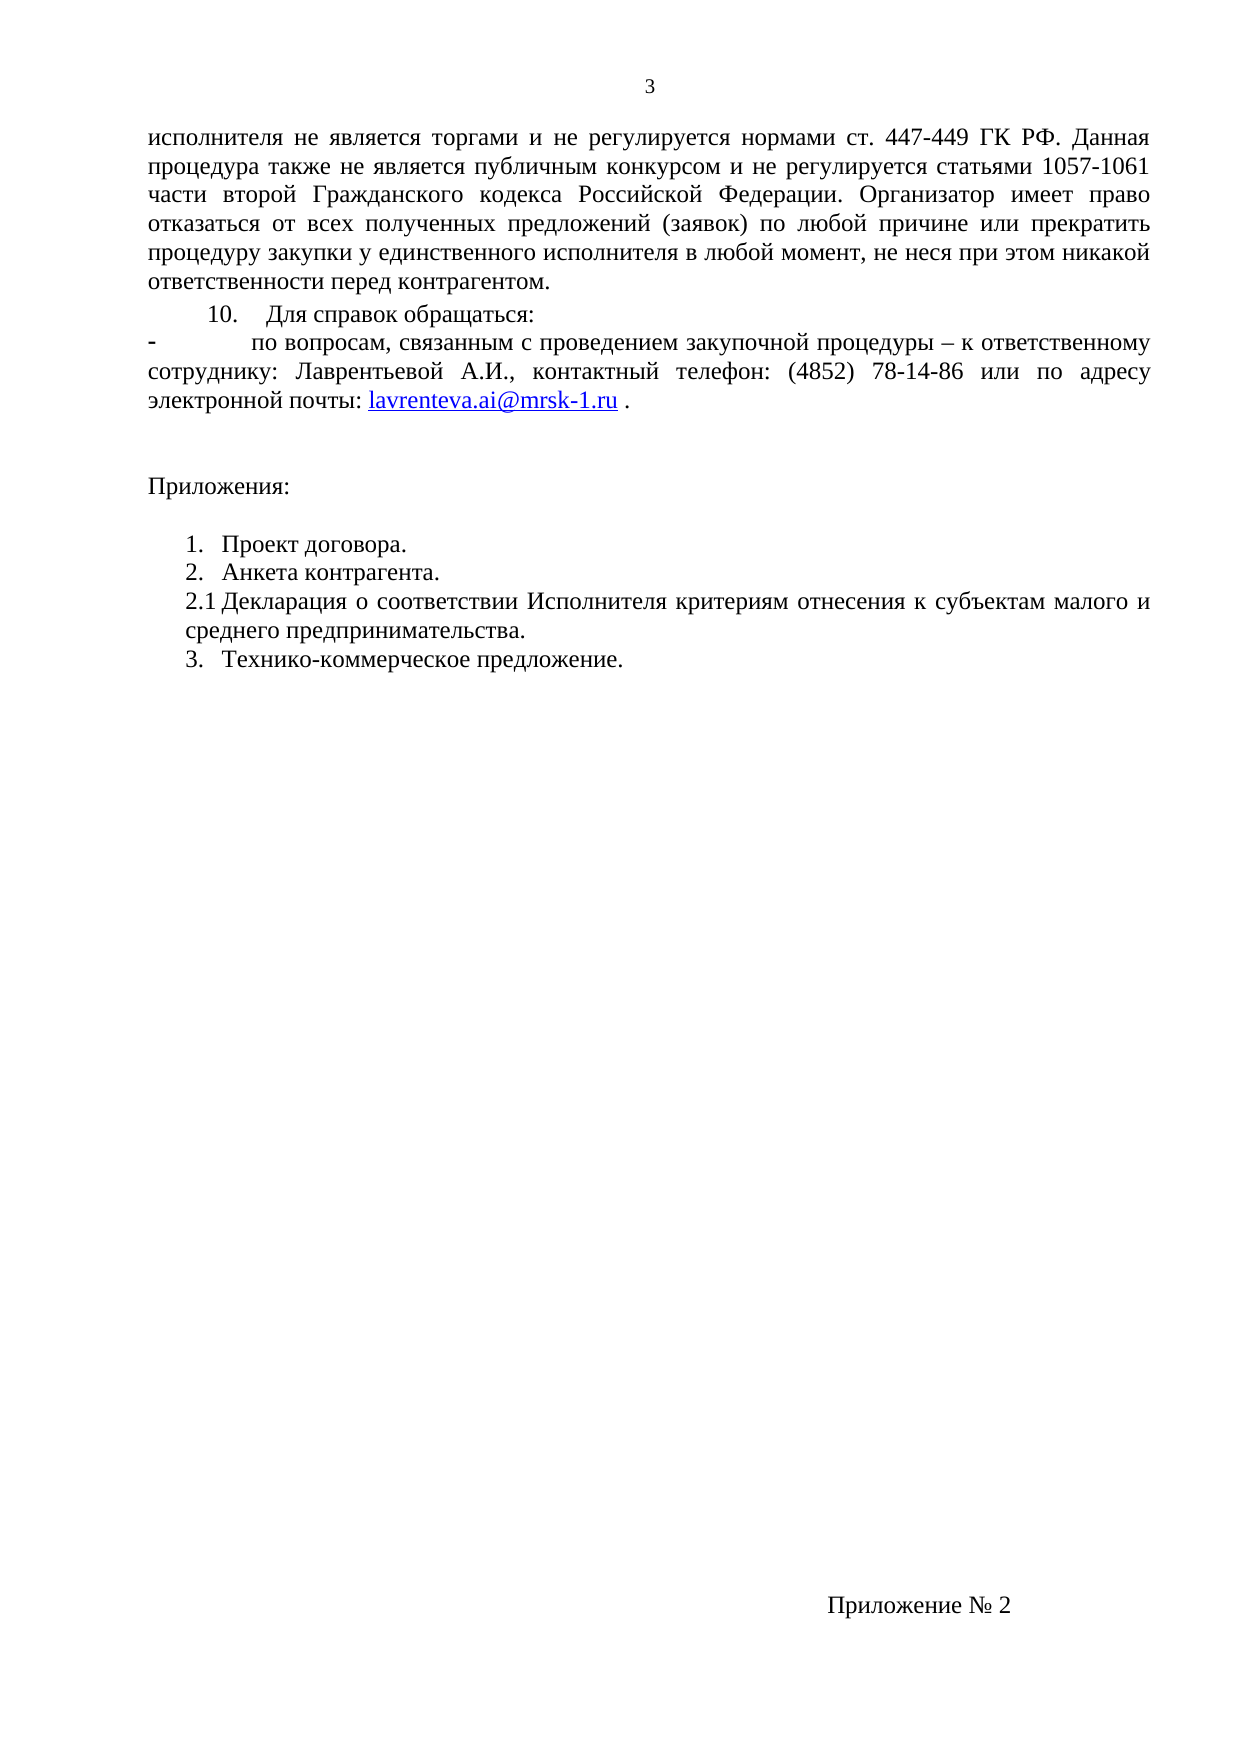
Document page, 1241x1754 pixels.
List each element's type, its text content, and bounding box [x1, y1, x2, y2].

text Приложение № 2 [827, 1590, 1152, 1618]
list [148, 122, 1152, 294]
text 2.1 Декларация о соответствии Исполнителя критериям отнесения к субъектам малого и среднего предпринимательства. [185, 586, 1152, 644]
list Проект договора. [148, 529, 1152, 557]
list по вопросам, связанным с проведением закупочной процедуры – к ответственному сотруднику: Лаврентьевой А.И., контактный телефон: (4852) 78-14-86 или по адресу электронной почты: lavrenteva.ai@mrsk-1.ru . [148, 327, 1152, 414]
list Для справок обращаться: [148, 299, 1152, 327]
list Анкета контрагента. [148, 557, 1152, 586]
text Приложения: [148, 471, 1152, 500]
list Технико-коммерческое предложение. [148, 644, 1152, 672]
